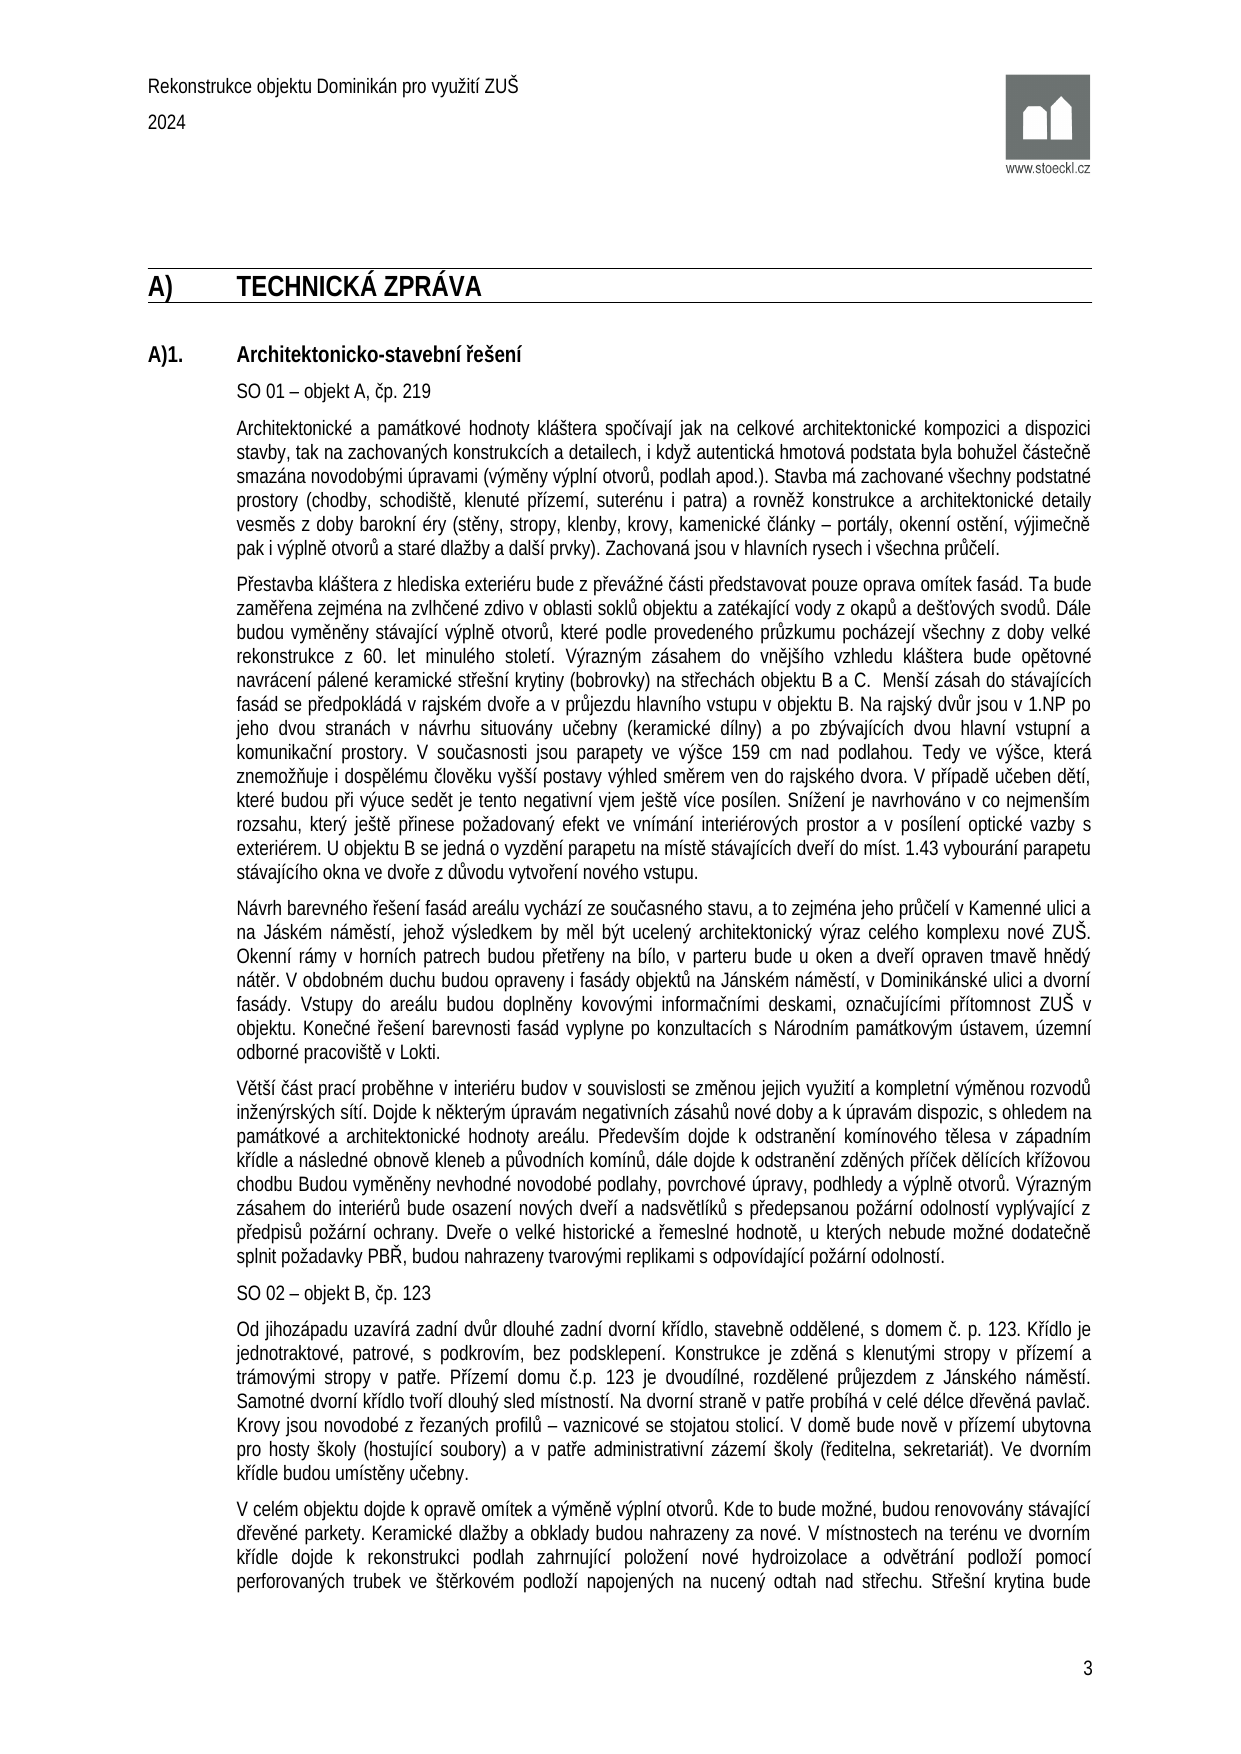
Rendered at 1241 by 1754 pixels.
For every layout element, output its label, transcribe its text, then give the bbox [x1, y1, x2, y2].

text Větší část prací proběhne v interiéru budov v souvislosti se změnou jejich využití a kompletní výměnou rozvodů inženýrských sítí. Dojde k některým úpravám negativních zásahů nové doby a k úpravám dispozic, s ohledem na památkové a architektonické hodnoty areálu. Především dojde k odstranění komínového tělesa v západním křídle a následné obnově kleneb a původních komínů, dále dojde k odstranění zděných příček dělících křížovou chodbu Budou vyměněny nevhodné novodobé podlahy, povrchové úpravy, podhledy a výplně otvorů. Výrazným zásahem do interiérů bude osazení nových dveří a nadsvětlíků s předepsanou požární odolností vyplývající z předpisů požární ochrany. Dveře o velké historické a řemeslné hodnotě, u kterých nebude možné dodatečně splnit požadavky PBŘ, budou nahrazeny tvarovými replikami s odpovídající požární odolností. [236, 1076, 1092, 1268]
text SO 01 – objekt A, čp. 219 [236, 379, 1092, 403]
list Architektonicko-stavební řešení [148, 341, 1092, 367]
text Od jihozápadu uzavírá zadní dvůr dlouhé zadní dvorní křídlo, stavebně oddělené, s domem č. p. 123. Křídlo je jednotraktové, patrové, s podkrovím, bez podsklepení. Konstrukce je zděná s klenutými stropy v přízemí a trámovými stropy v patře. Přízemí domu č.p. 123 je dvoudílné, rozdělené průjezdem z Jánského náměstí. Samotné dvorní křídlo tvoří dlouhý sled místností. Na dvorní straně v patře probíhá v celé délce dřevěná pavlač. Krovy jsou novodobé z řezaných profilů – vaznicové se stojatou stolicí. V domě bude nově v přízemí ubytovna pro hosty školy (hostující soubory) a v patře administrativní zázemí školy (ředitelna, sekretariát). Ve dvorním křídle budou umístěny učebny. [236, 1317, 1092, 1485]
list TECHNICKÁ ZPRÁVA [148, 269, 1092, 302]
picture [1004, 73, 1092, 176]
text SO 02 – objekt B, čp. 123 [236, 1281, 1092, 1304]
text Návrh barevného řešení fasád areálu vychází ze současného stavu, a to zejména jeho průčelí v Kamenné ulici a na Jáském náměstí, jehož výsledkem by měl být ucelený architektonický výraz celého komplexu nové ZUŠ. Okenní rámy v horních patrech budou přetřeny na bílo, v parteru bude u oken a dveří opraven tmavě hnědý nátěr. V obdobném duchu budou opraveny i fasády objektů na Jánském náměstí, v Dominikánské ulici a dvorní fasády. Vstupy do areálu budou doplněny kovovými informačními deskami, označujícími přítomnost ZUŠ v objektu. Konečné řešení barevnosti fasád vyplyne po konzultacích s Národním památkovým ústavem, územní odborné pracoviště v Lokti. [236, 896, 1092, 1064]
text Přestavba kláštera z hlediska exteriéru bude z převážné části představovat pouze oprava omítek fasád. Ta bude zaměřena zejména na zvlhčené zdivo v oblasti soklů objektu a zatékající vody z okapů a dešťových svodů. Dále budou vyměněny stávající výplně otvorů, které podle provedeného průzkumu pocházejí všechny z doby velké rekonstrukce z 60. let minulého století. Výrazným zásahem do vnějšího vzhledu kláštera bude opětovné navrácení pálené keramické střešní krytiny (bobrovky) na střechách objektu B a C. Menší zásah do stávajících fasád se předpokládá v rajském dvoře a v průjezdu hlavního vstupu v objektu B. Na rajský dvůr jsou v 1.NP po jeho dvou stranách v návrhu situovány učebny (keramické dílny) a po zbývajících dvou hlavní vstupní a komunikační prostory. V současnosti jsou parapety ve výšce 159 cm nad podlahou. Tedy ve výšce, která znemožňuje i dospělému člověku vyšší postavy výhled směrem ven do rajského dvora. V případě učeben dětí, které budou při výuce sedět je tento negativní vjem ještě více posílen. Snížení je navrhováno v co nejmenším rozsahu, který ještě přinese požadovaný efekt ve vnímání interiérových prostor a v posílení optické vazby s exteriérem. U objektu B se jedná o vyzdění parapetu na místě stávajících dveří do míst. 1.43 vybourání parapetu stávajícího okna ve dvoře z důvodu vytvoření nového vstupu. [236, 572, 1092, 884]
text Architektonické a památkové hodnoty kláštera spočívají jak na celkové architektonické kompozici a dispozici stavby, tak na zachovaných konstrukcích a detailech, i když autentická hmotová podstata byla bohužel částečně smazána novodobými úpravami (výměny výplní otvorů, podlah apod.). Stavba má zachované všechny podstatné prostory (chodby, schodiště, klenuté přízemí, suterénu i patra) a rovněž konstrukce a architektonické detaily vesměs z doby barokní éry (stěny, stropy, klenby, krovy, kamenické články – portály, okenní ostění, výjimečně pak i výplně otvorů a staré dlažby a další prvky). Zachovaná jsou v hlavních rysech i všechna průčelí. [236, 416, 1092, 560]
